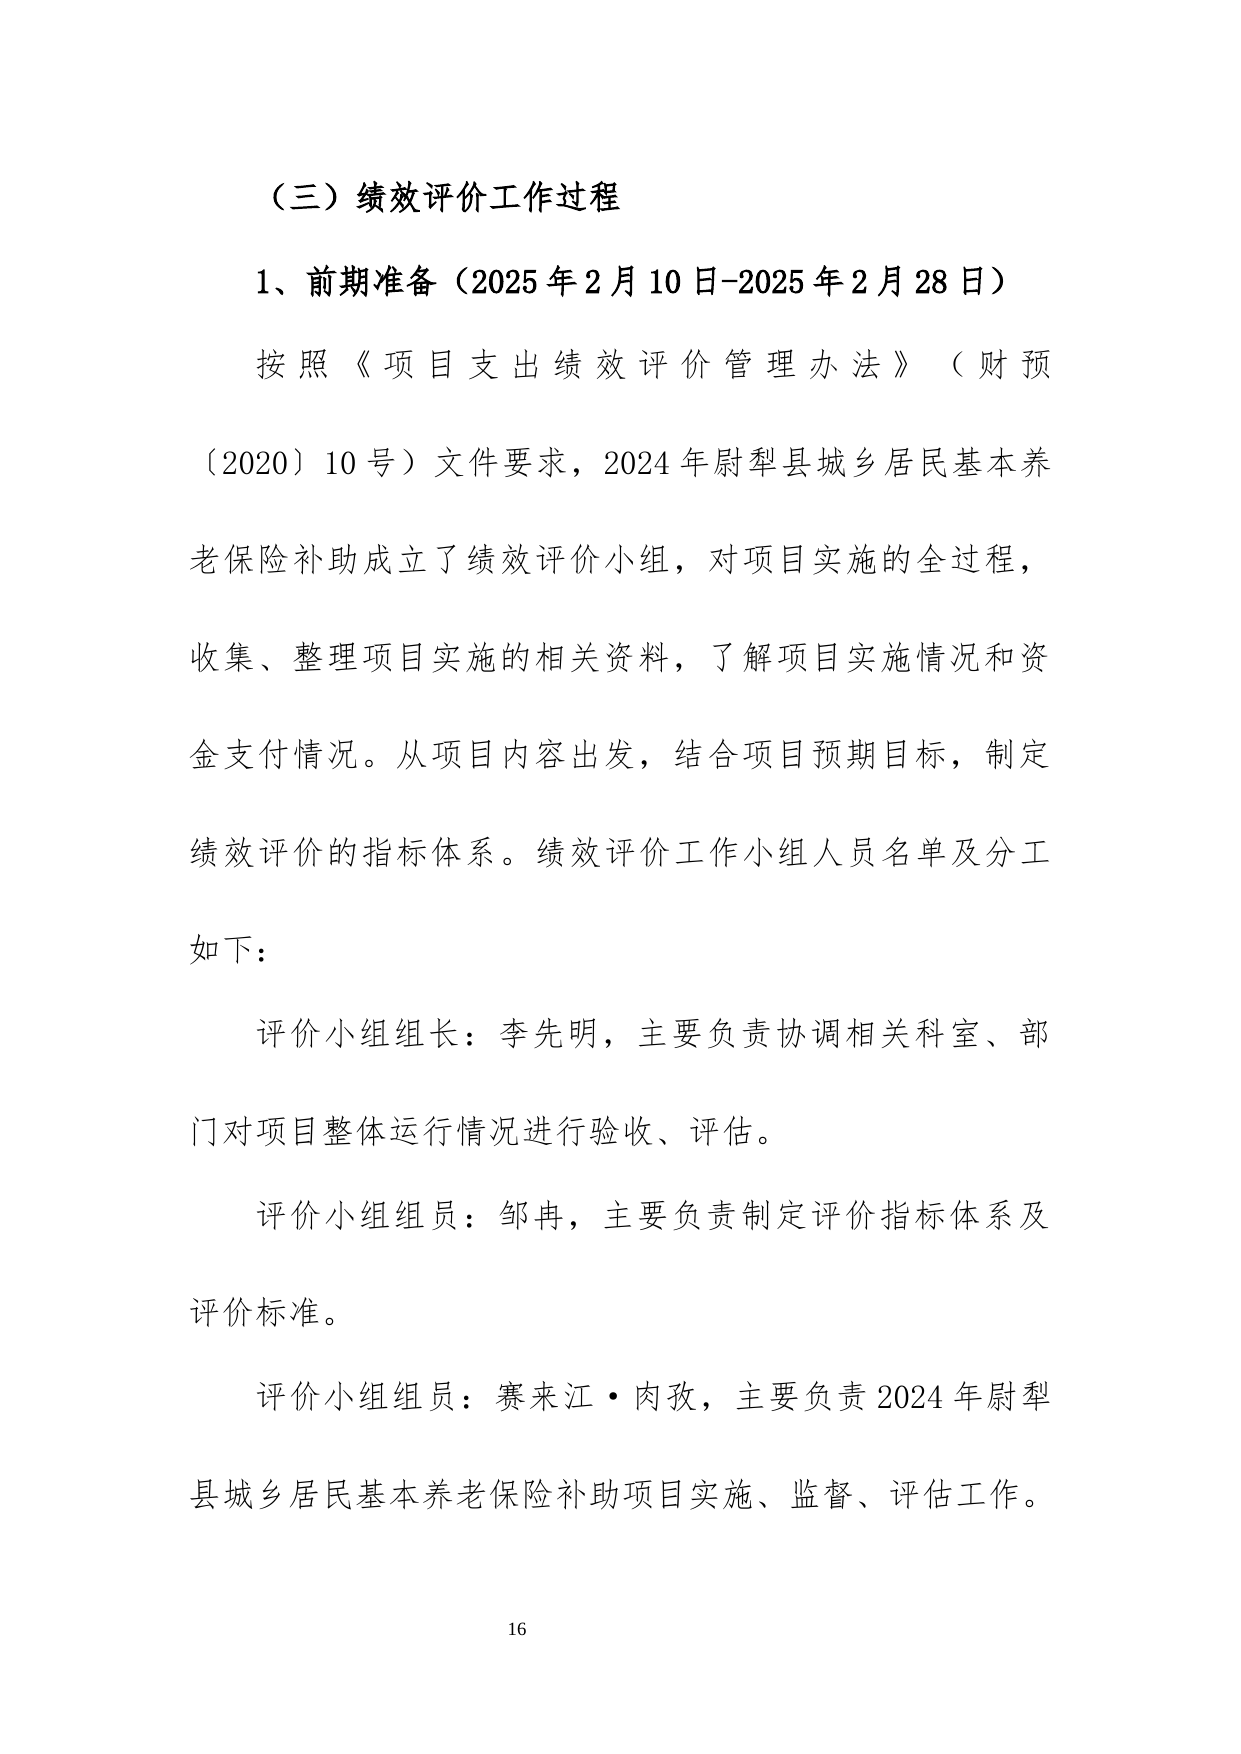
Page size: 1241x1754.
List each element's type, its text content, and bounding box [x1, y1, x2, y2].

subtitle （三）绩效评价工作过程 [187, 162, 1053, 227]
text 评价小组组员：赛来江·肉孜，主要负责2024年尉犁县城乡居民基本养老保险补助项目实施、监督、评估工作。 [187, 1362, 1053, 1524]
text 评价小组组长：李先明，主要负责协调相关科室、部门对项目整体运行情况进行验收、评估。 [187, 999, 1053, 1161]
text 1、前期准备（2025年2月10日-2025年2月28日） [187, 246, 1053, 311]
text 评价小组组员：邹冉，主要负责制定评价指标体系及评价标准。 [187, 1180, 1053, 1343]
text 按照《项目支出绩效评价管理办法》（财预〔2020〕10号）文件要求，2024年尉犁县城乡居民基本养老保险补助成立了绩效评价小组，对项目实施的全过程，收集、整理项目实施的相关资料，了解项目实施情况和资金支付情况。从项目内容出发，结合项目预期目标，制定绩效评价的指标体系。绩效评价工作小组人员名单及分工如下： [187, 330, 1053, 980]
